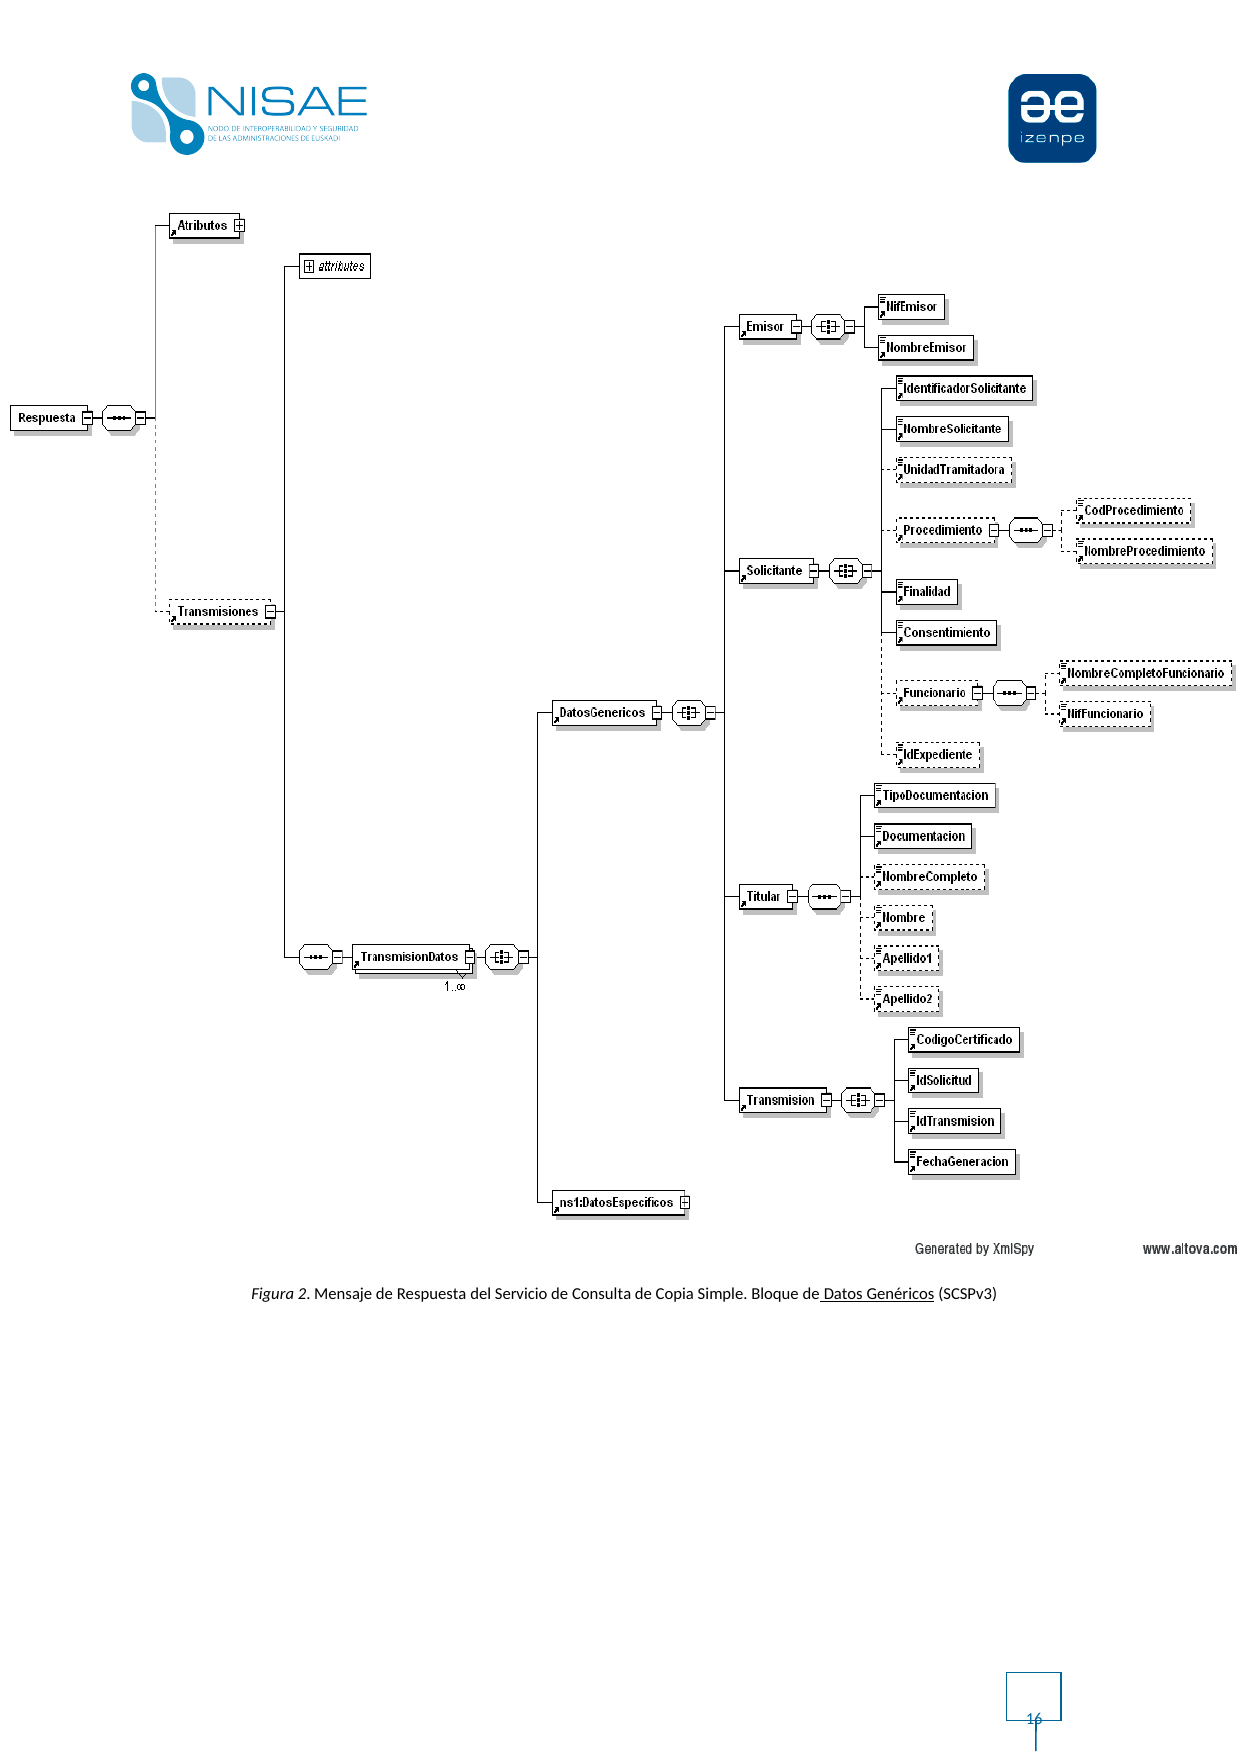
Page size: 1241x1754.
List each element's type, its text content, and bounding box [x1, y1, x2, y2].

picture [139, 81, 148, 90]
picture [181, 131, 193, 143]
picture [1007, 74, 1097, 163]
picture [149, 73, 386, 155]
picture [118, 73, 180, 155]
picture [0, 207, 1241, 1258]
text Figura 2. Mensaje de Respuesta del Servicio de Consulta de Copia Simple. Bloque de Datos Genéricos (SCSPv3) [177, 1283, 1063, 1303]
